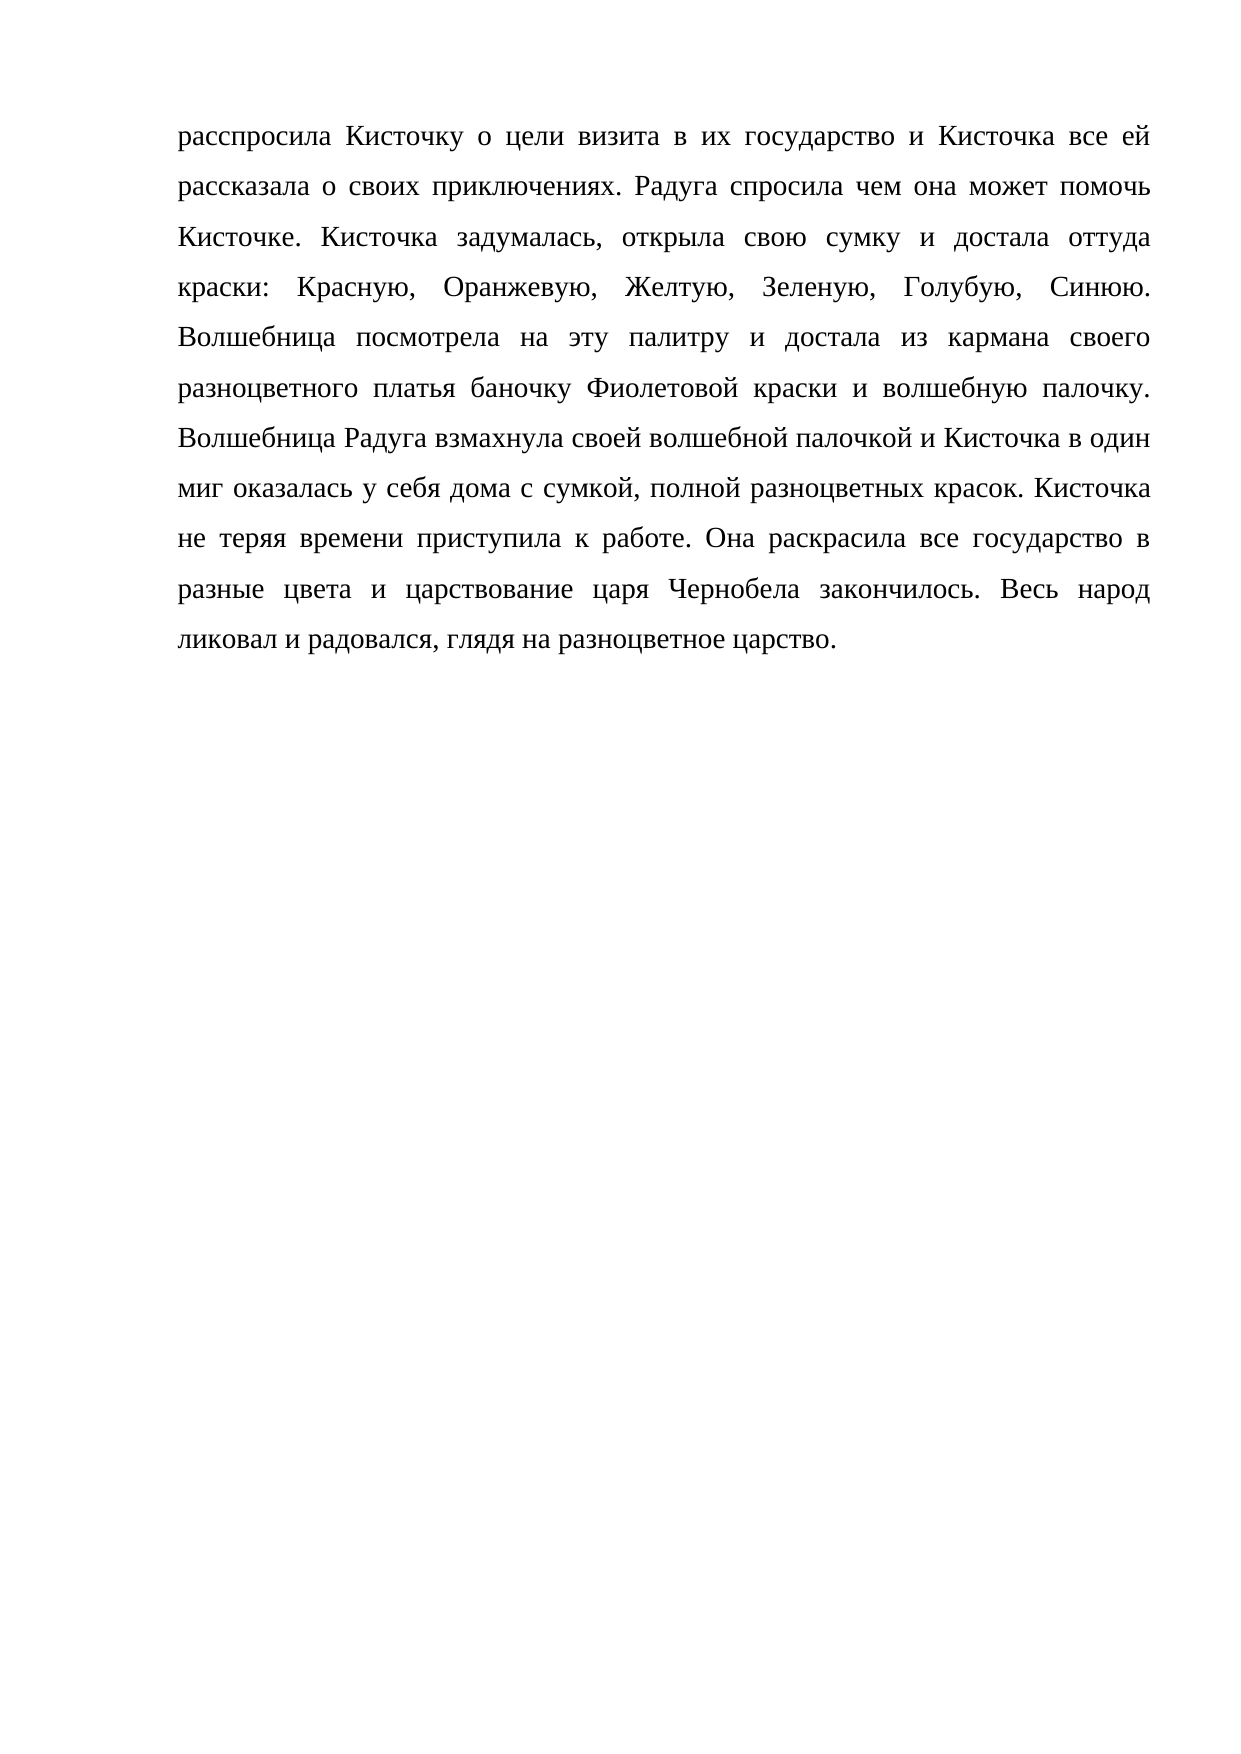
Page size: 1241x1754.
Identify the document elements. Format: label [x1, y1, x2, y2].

text [177, 118, 1152, 655]
